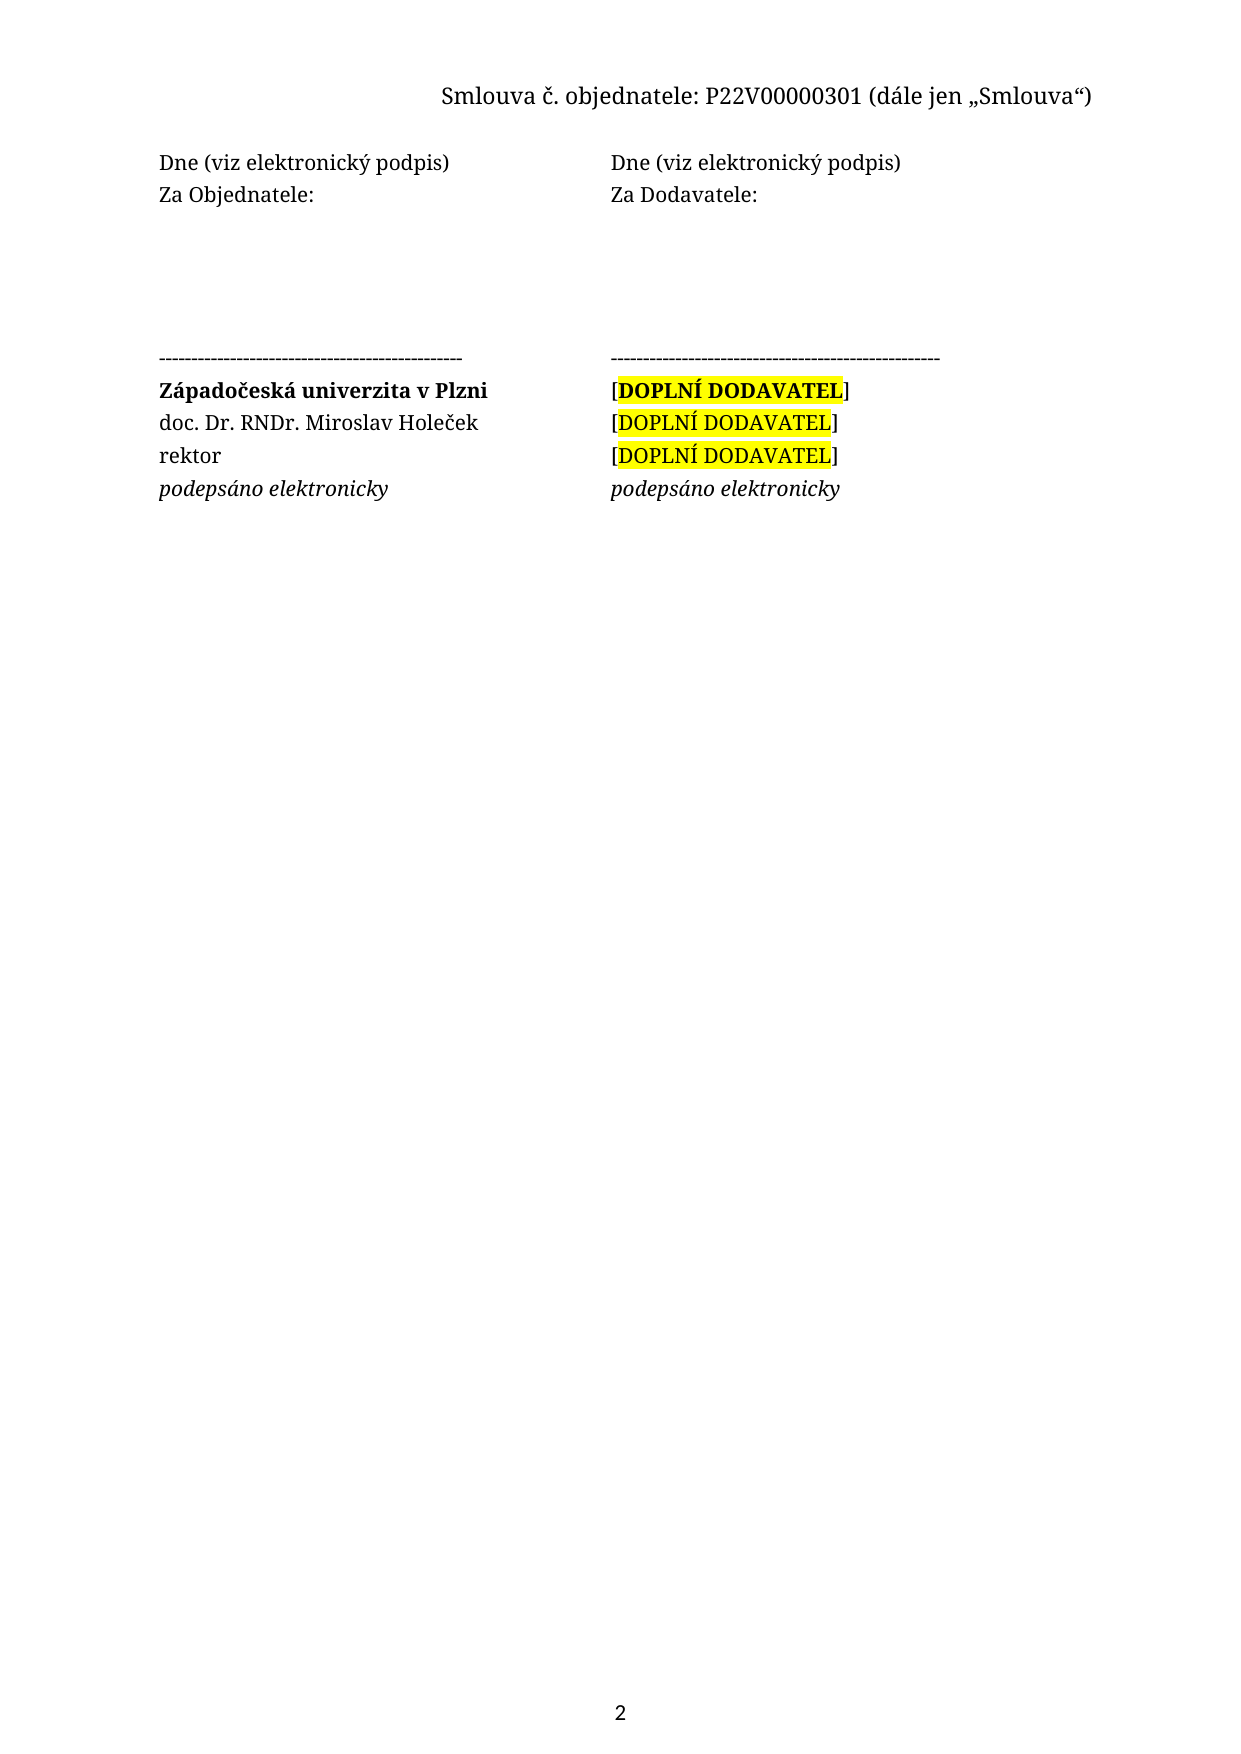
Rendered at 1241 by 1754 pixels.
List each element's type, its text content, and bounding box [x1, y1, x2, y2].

table_header Dne (viz elektronický podpis) Za Dodavatele: --------------------------------------------------- [DOPLNÍ DODAVATEL] [DOPLNÍ DODAVATEL] [DOPLNÍ DODAVATEL] podepsáno elektronicky [599, 148, 1051, 538]
table_header Dne (viz elektronický podpis) Za Objednatele: ----------------------------------------------- Západočeská univerzita v Plzni doc. Dr. RNDr. Miroslav Holeček rektor podepsáno elektronicky [148, 148, 599, 538]
